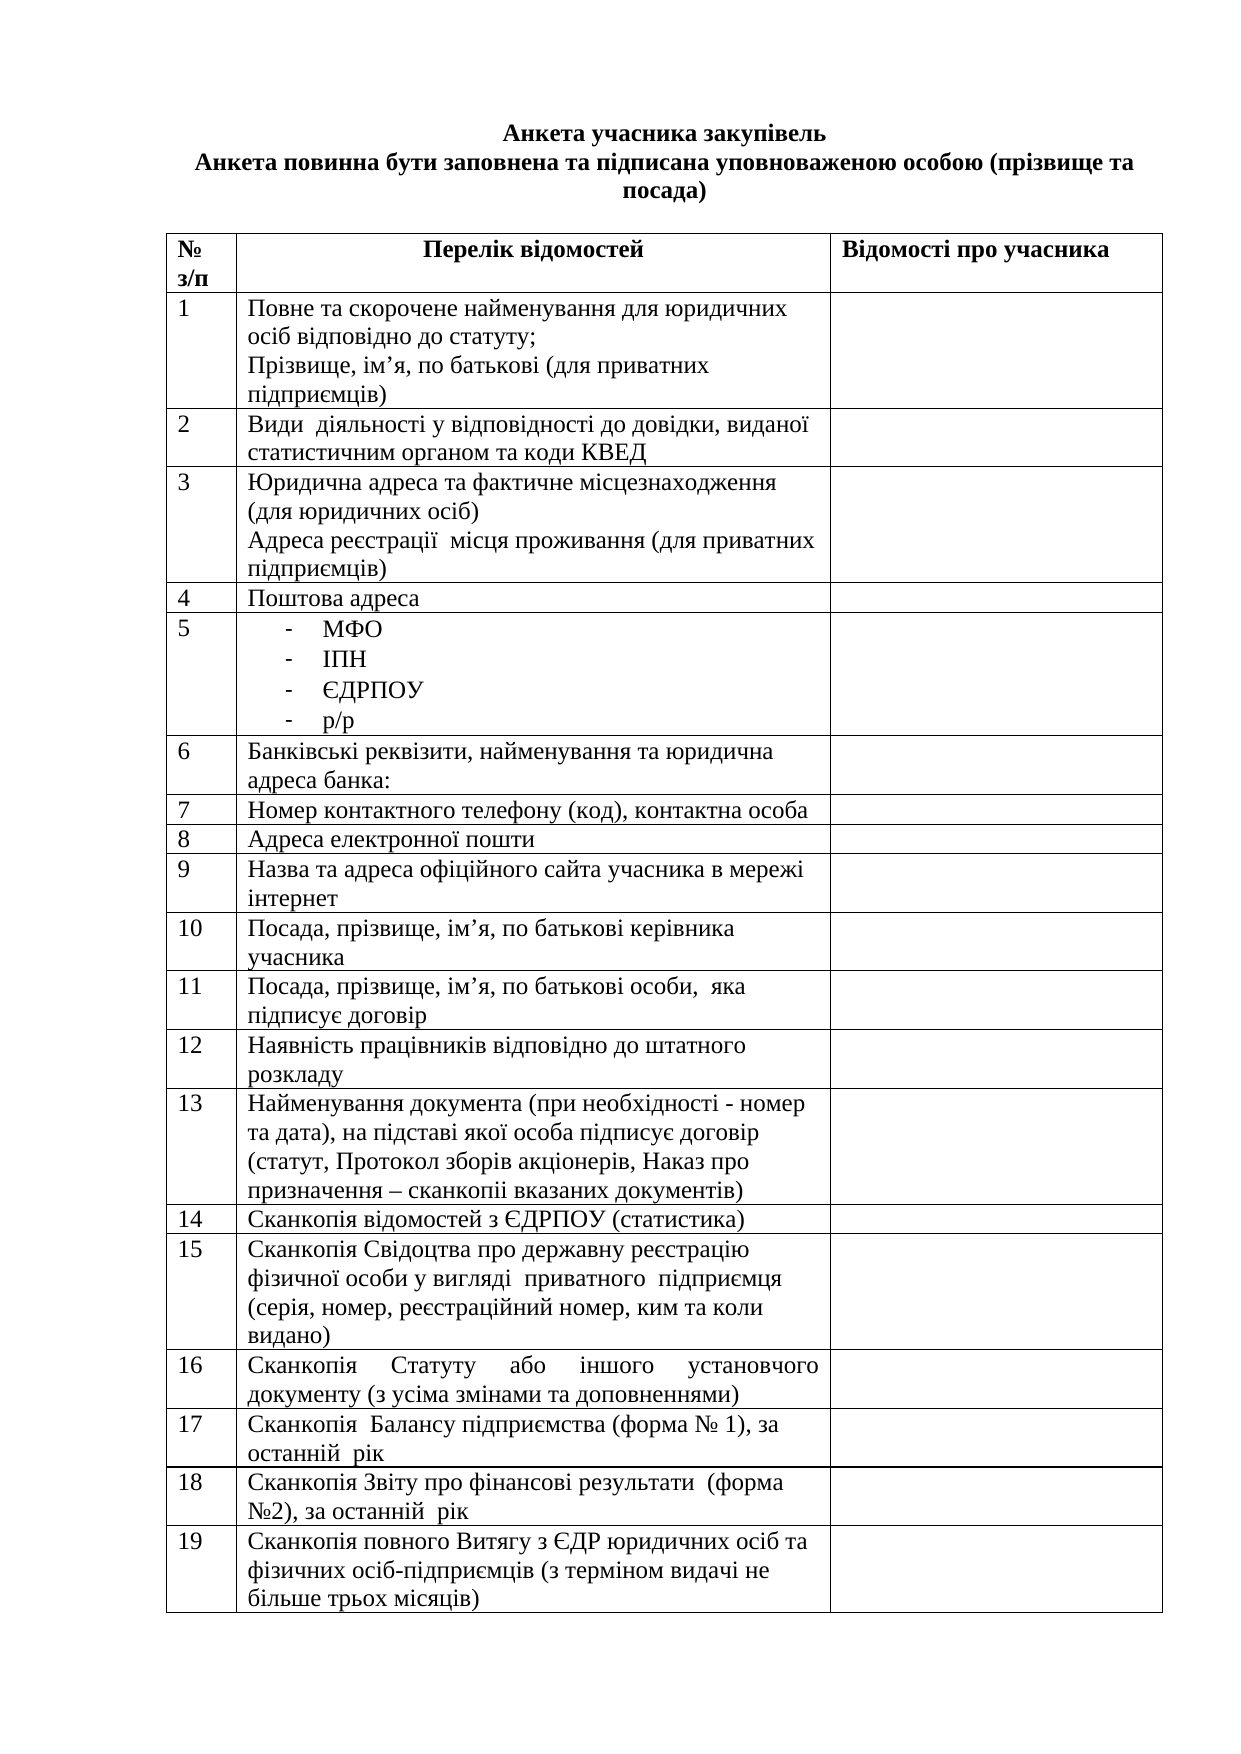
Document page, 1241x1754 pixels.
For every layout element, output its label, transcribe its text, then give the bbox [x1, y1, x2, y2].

table_cell [831, 467, 1162, 582]
table_cell МФО ІПН ЄДРПОУ р/р [237, 613, 830, 735]
table_cell [831, 613, 1162, 735]
table_cell [831, 913, 1162, 970]
table_cell 8 [167, 825, 236, 853]
table_cell Адреса електронної пошти [237, 825, 830, 853]
table_cell Сканкопія Статуту або іншого установчого документу (з усіма змінами та доповненнями) [237, 1350, 830, 1408]
table_cell [831, 1030, 1162, 1087]
table_cell 9 [167, 854, 236, 912]
table_cell [831, 409, 1162, 466]
table_cell [831, 1409, 1162, 1466]
table_cell 18 [167, 1468, 236, 1525]
table_cell Сканкопія Балансу підприємства (форма № 1), за останній рік [237, 1409, 830, 1466]
text Анкета повинна бути заповнена та підписана уповноваженою особою (прізвище та посада) [177, 147, 1152, 204]
table_cell 12 [167, 1030, 236, 1087]
table_cell Посада, прізвище, ім’я, по батькові керівника учасника [237, 913, 830, 970]
table_cell [831, 1234, 1162, 1349]
table_cell [831, 1205, 1162, 1233]
table_cell Сканкопія повного Витягу з ЄДР юридичних осіб та фізичних осіб-підприємців (з терміном видачі не більше трьох місяців) [237, 1526, 830, 1612]
table_cell [831, 583, 1162, 612]
table_cell Найменування документа (при необхідності - номер та дата), на підставі якої особа підписує договір (статут, Протокол зборів акціонерів, Наказ про призначення – сканкопіі вказаних документів) [237, 1089, 830, 1203]
table_cell Номер контактного телефону (код), контактна особа [237, 795, 830, 823]
table_cell 4 [167, 583, 236, 612]
table_cell [831, 736, 1162, 794]
table_header № з/п [167, 234, 236, 292]
table_cell 17 [167, 1409, 236, 1466]
table_cell [831, 1468, 1162, 1525]
table_cell Наявність працівників відповідно до штатного розкладу [237, 1030, 830, 1087]
table_header Відомості про учасника [831, 234, 1162, 292]
table_cell 16 [167, 1350, 236, 1408]
table_cell 19 [167, 1526, 236, 1612]
table_cell Юридична адреса та фактичне місцезнаходження (для юридичних осіб) Адреса реєстрації місця проживання (для приватних підприємців) [237, 467, 830, 582]
table_cell Повне та скорочене найменування для юридичних осіб відповідно до статуту; Прізвище, ім’я, по батькові (для приватних підприємців) [237, 293, 830, 408]
table_cell 2 [167, 409, 236, 466]
table_cell [831, 1089, 1162, 1203]
table_cell 3 [167, 467, 236, 582]
table_cell [831, 795, 1162, 823]
table_cell 13 [167, 1089, 236, 1203]
text Анкета учасника закупівель [177, 118, 1152, 147]
table_cell Посада, прізвище, ім’я, по батькові особи, яка підписує договір [237, 971, 830, 1029]
table_cell Поштова адреса [237, 583, 830, 612]
table_cell [831, 825, 1162, 853]
table_cell 1 [167, 293, 236, 408]
table_cell 15 [167, 1234, 236, 1349]
table_cell 5 [167, 613, 236, 735]
table_cell Сканкопія Звіту про фінансові результати (форма №2), за останній рік [237, 1468, 830, 1525]
table_cell [831, 1526, 1162, 1612]
table_cell Сканкопія відомостей з ЄДРПОУ (статистика) [237, 1205, 830, 1233]
table_cell Види діяльності у відповідності до довідки, виданої статистичним органом та коди КВЕД [237, 409, 830, 466]
table_cell [831, 1350, 1162, 1408]
table_cell 11 [167, 971, 236, 1029]
table_cell 14 [167, 1205, 236, 1233]
table_header Перелік відомостей [237, 234, 830, 292]
table_cell [831, 971, 1162, 1029]
table_cell [831, 293, 1162, 408]
table_cell [831, 854, 1162, 912]
table_cell Назва та адреса офіційного сайта учасника в мережі інтернет [237, 854, 830, 912]
table_cell 7 [167, 795, 236, 823]
table_cell Банківські реквізити, найменування та юридична адреса банка: [237, 736, 830, 794]
table_cell 6 [167, 736, 236, 794]
table_cell Сканкопія Свідоцтва про державну реєстрацію фізичної особи у вигляді приватного підприємця (серія, номер, реєстраційний номер, ким та коли видано) [237, 1234, 830, 1349]
table_cell 10 [167, 913, 236, 970]
